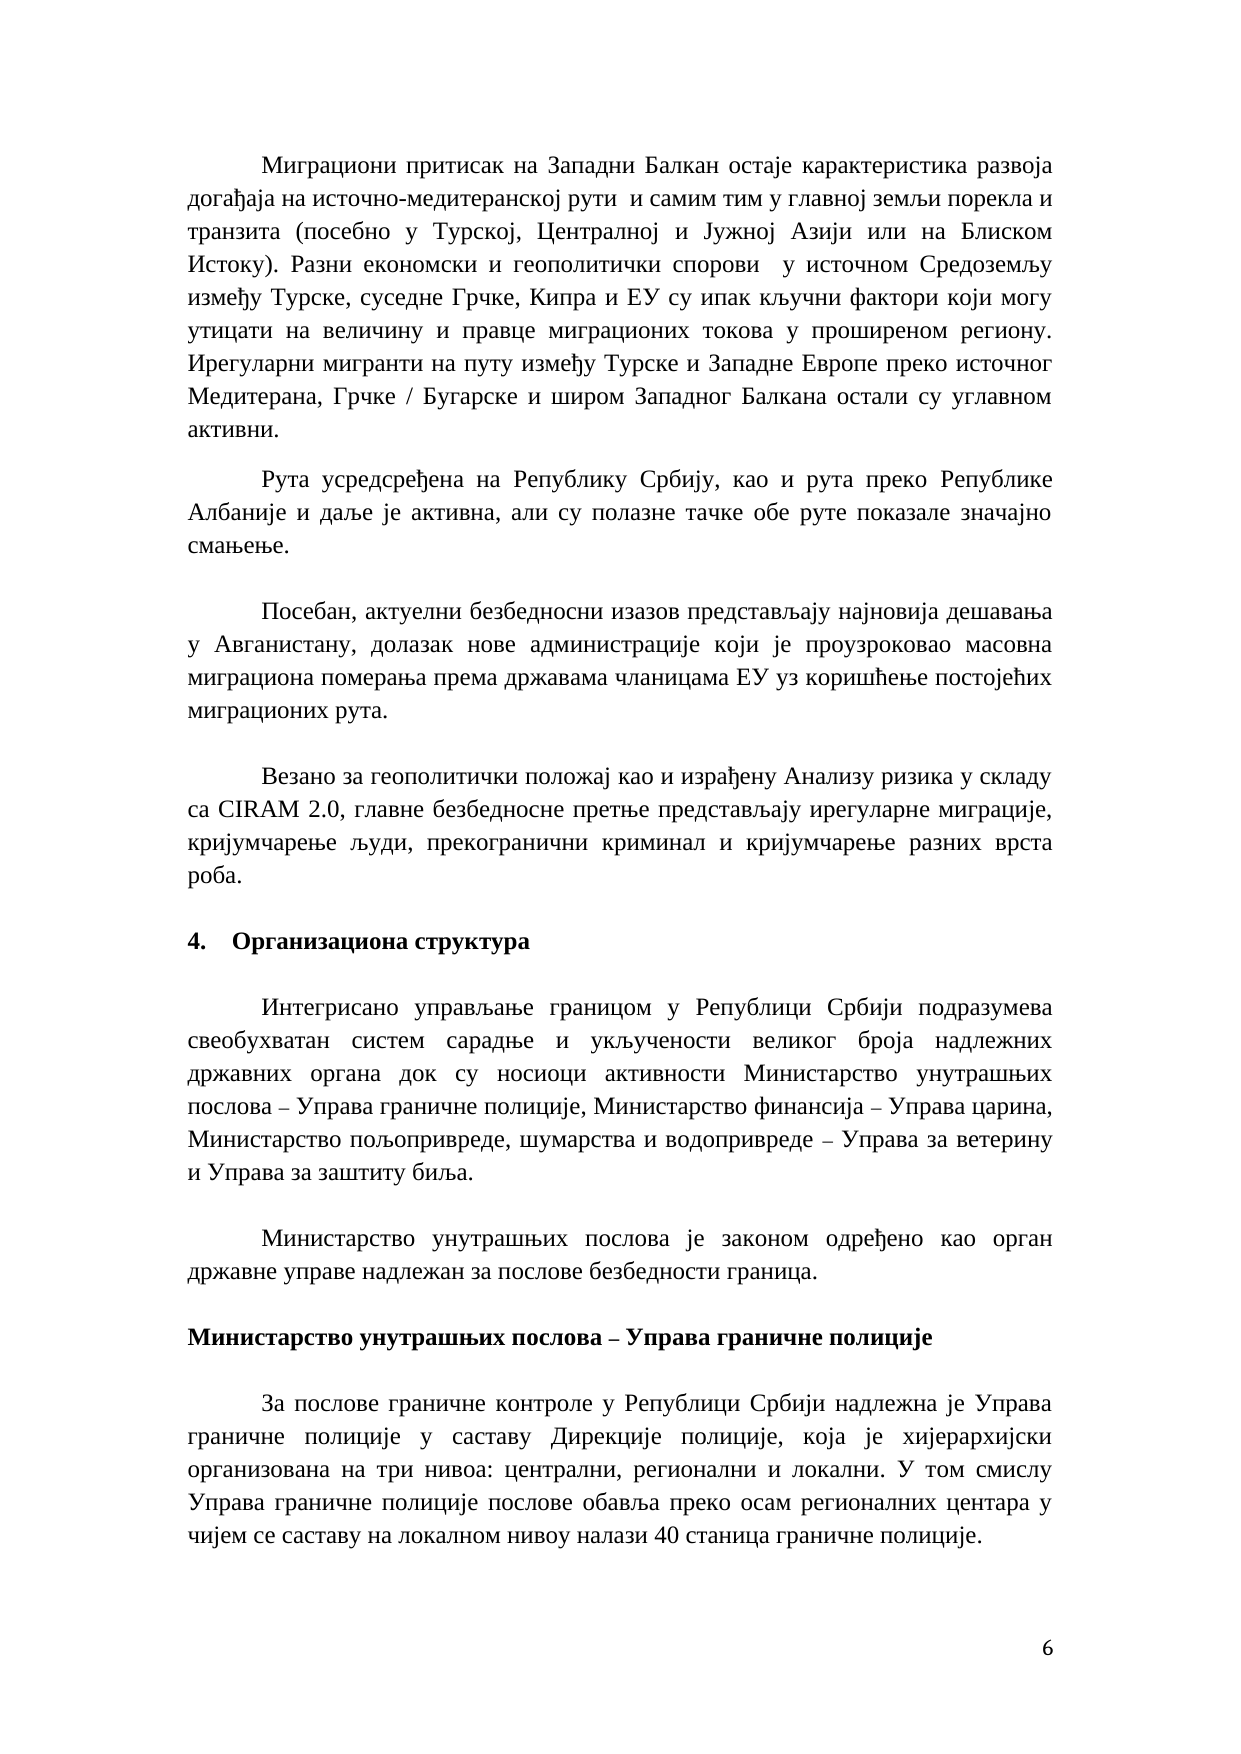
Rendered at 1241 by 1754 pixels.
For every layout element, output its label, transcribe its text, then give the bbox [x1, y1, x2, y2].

text За послове граничне контроле у Републици Србији надлежна је Управа граничне полиције у саставу Дирекције полиције, која је хијерархијски организована на три нивоа: централни, регионални и локални. У том смислу Управа граничне полиције послове обавља преко осам регионалних центара у чијем се саставу на локалном нивоу налази 40 станица граничне полиције. [187, 1388, 1053, 1549]
text Посебан, актуелни безбедносни изазов представљају најновија дешавања у Авганистану, долазак нове администрације који је проузроковао масовна миграциона померања према државама чланицама ЕУ уз коришћење постојећих миграционих рута. [187, 596, 1053, 724]
text Министарство унутрашњих послова је законом одређено као орган државне управе надлежан за послове безбедности граница. [187, 1223, 1053, 1285]
text Миграциони притисак на Западни Балкан остаје карактеристика развоја догађаја на источно-медитеранској рути и самим тим у главној земљи порекла и транзита (посебно у Турској, Централној и Јужној Азији или на Блиском Истоку). Разни економски и геополитички спорови у источном Средоземљу између Турске, суседне Грчке, Кипра и ЕУ су ипак кључни фактори који могу утицати на величину и правце миграционих токова у проширеном региону. Ирегуларни мигранти на путу између Турске и Западне Европе преко источног Медитерана, Грчке / Бугарске и широм Западног Балкана остали су углавном активни. [187, 150, 1053, 443]
text Везано за геополитички положај као и израђену Анализу ризика у складу са CIRAM 2.0, главне безбедносне претње представљају ирегуларне миграције, кријумчарење људи, прекогранични криминал и кријумчарење разних врста роба. [187, 761, 1053, 889]
text Министарство унутрашњих послова – Управа граничне полиције [187, 1322, 1053, 1351]
text Интегрисано управљање границом у Републици Србији подразумева свеобухватан систем сарадње и укључености великог броја надлежних државних органа док су носиоци активности Министарство унутрашњих послова – Управа граничне полиције, Министарство финансија – Управа царина, Министарство пољопривреде, шумарства и водопривреде – Управа за ветерину и Управа за заштиту биља. [187, 992, 1053, 1186]
list Организациона структура [187, 926, 1053, 955]
text Рута усредсређена на Републику Србију, као и рута преко Републике Албаније и даље је активна, али су полазне тачке обе руте показале значајно смањење. [187, 464, 1053, 559]
